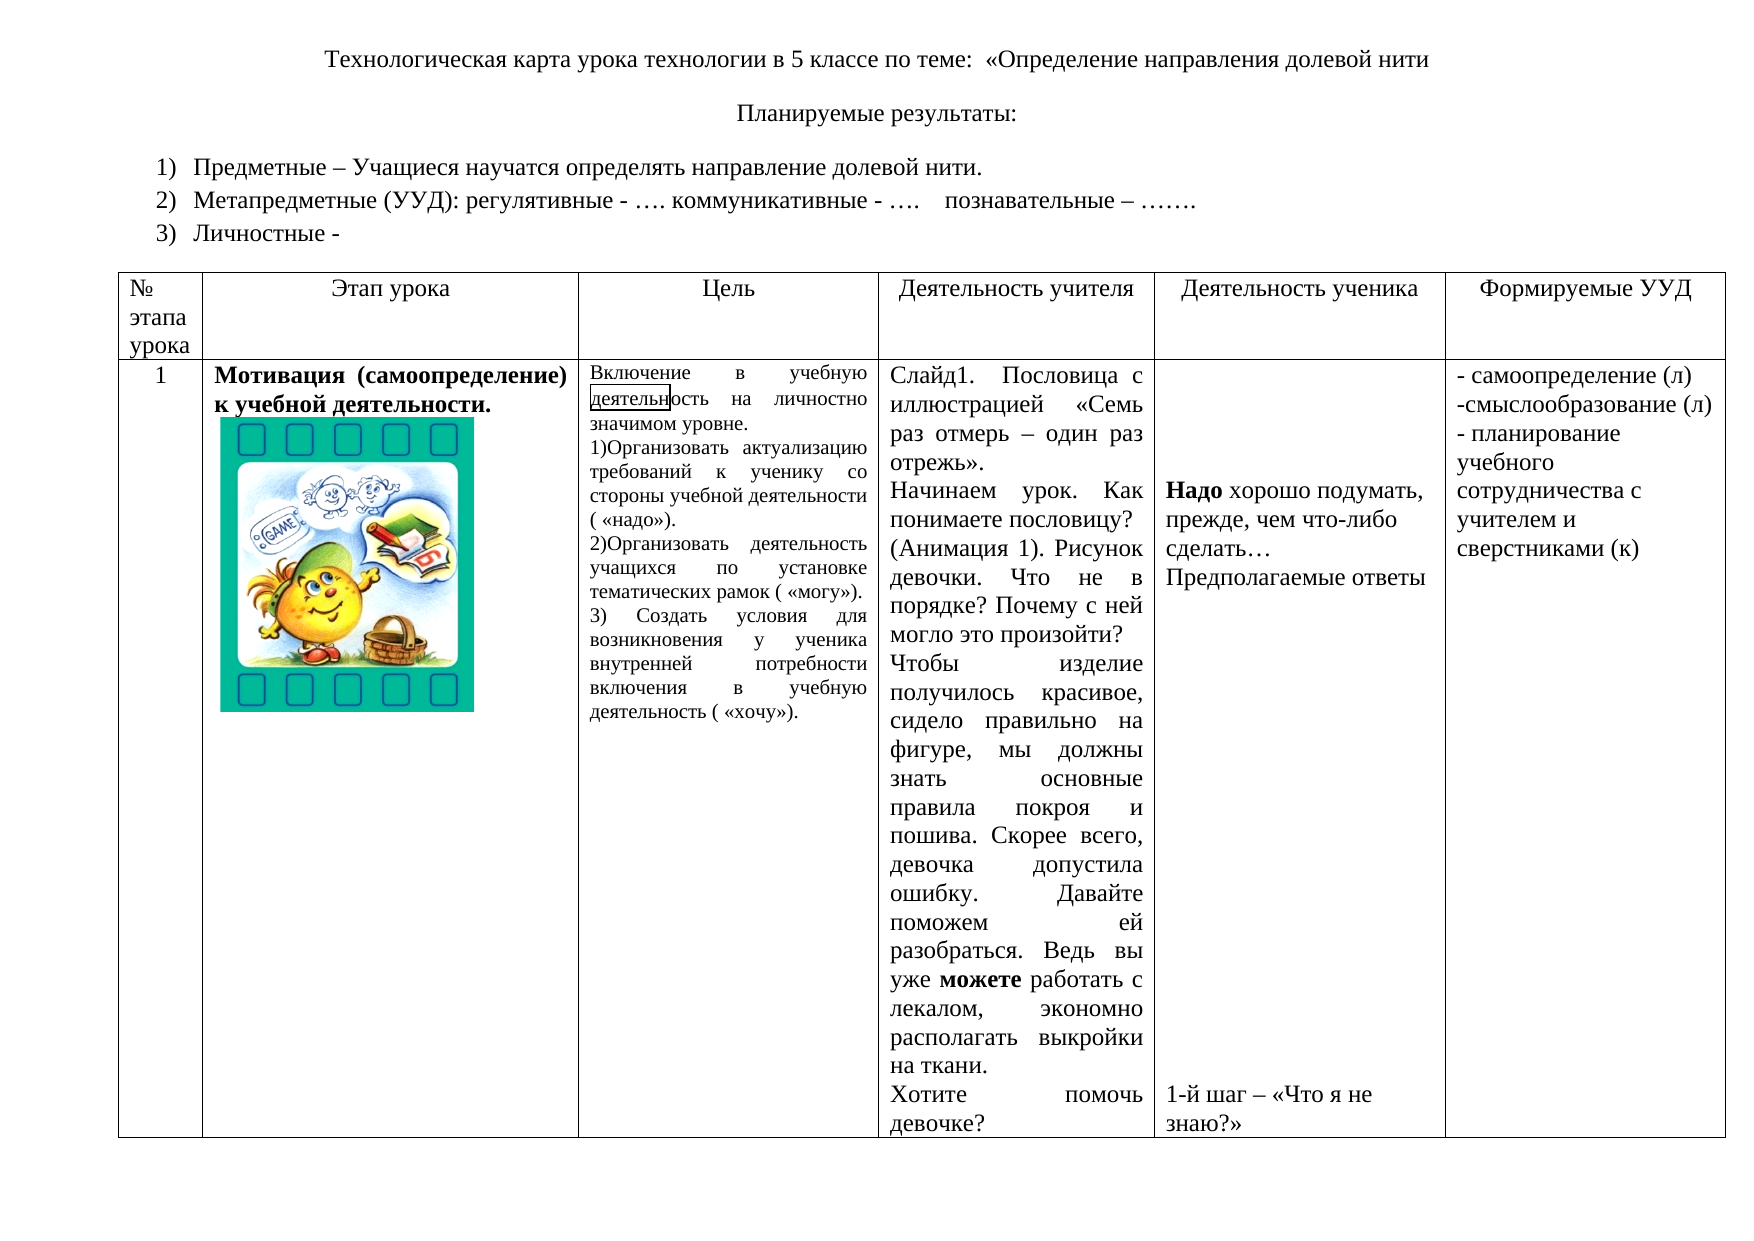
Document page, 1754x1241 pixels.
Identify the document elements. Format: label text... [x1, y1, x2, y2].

table_header Деятельность учителя [879, 273, 1154, 359]
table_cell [203, 360, 578, 1137]
table_header Этап урока [203, 273, 578, 359]
text Планируемые результаты: [118, 98, 1636, 127]
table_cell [1155, 360, 1445, 1137]
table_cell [579, 360, 878, 1137]
table_cell 1 [119, 360, 202, 1137]
table_header Формируемые УУД [1446, 273, 1725, 359]
list Личностные - [156, 218, 1636, 247]
text Технологическая карта урока технологии в 5 классе по теме: «Определение направления долевой нити [118, 44, 1636, 73]
table_header Цель [579, 273, 878, 359]
list Предметные – Учащиеся научатся определять направление долевой нити. [156, 152, 1636, 181]
picture [220, 417, 475, 712]
table_header № этапа урока [119, 273, 202, 359]
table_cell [1446, 360, 1725, 1137]
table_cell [879, 360, 1154, 1137]
list Метапредметные (УУД): регулятивные - …. коммуникативные - …. познавательные – ……. [156, 185, 1636, 214]
table_header Деятельность ученика [1155, 273, 1445, 359]
